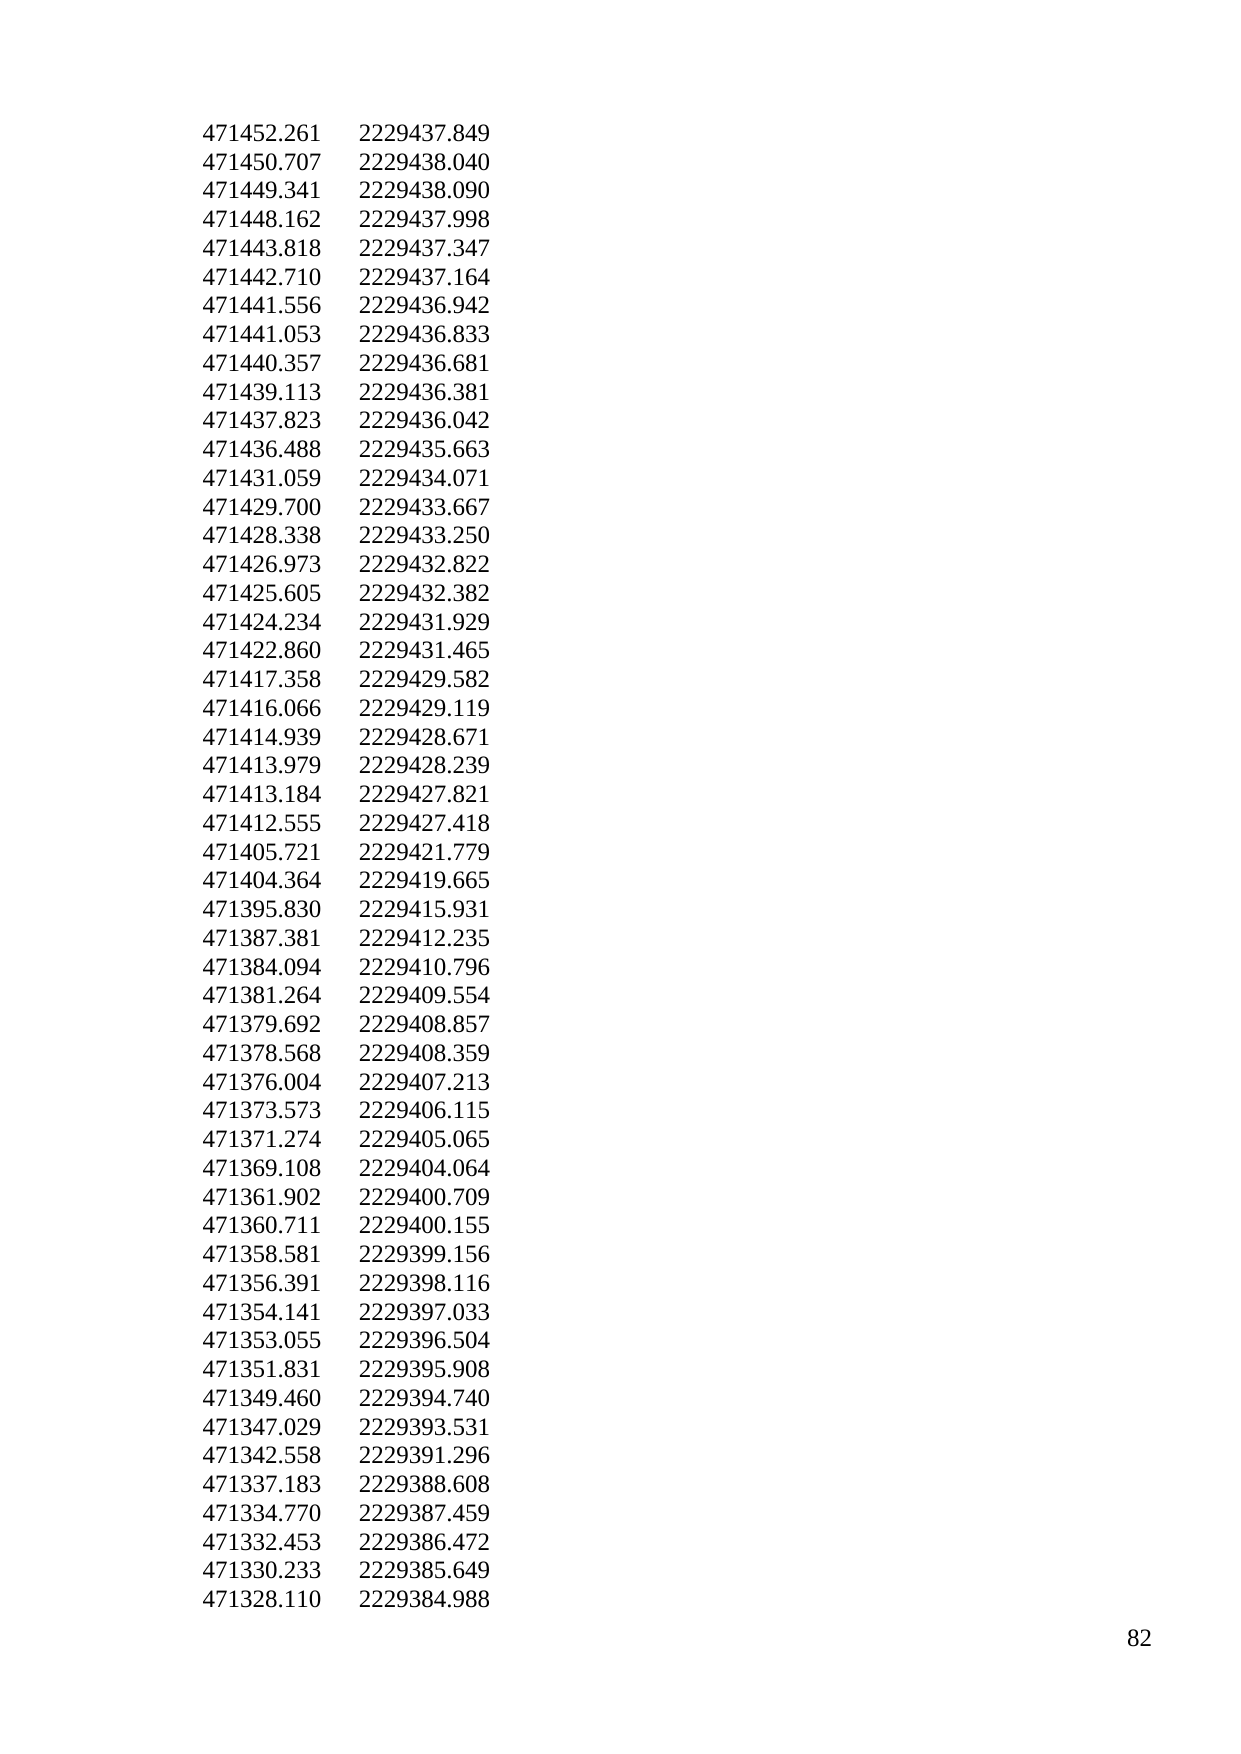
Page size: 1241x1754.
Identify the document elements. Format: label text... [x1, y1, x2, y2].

text 471437.823 2229436.042 [177, 406, 1152, 434]
text 471349.460 2229394.740 [177, 1383, 1152, 1412]
text 471440.357 2229436.681 [177, 348, 1152, 377]
text 471422.860 2229431.465 [177, 636, 1152, 664]
text 471416.066 2229429.119 [177, 693, 1152, 722]
text 471356.391 2229398.116 [177, 1268, 1152, 1297]
text 471379.692 2229408.857 [177, 1009, 1152, 1038]
text 471412.555 2229427.418 [177, 808, 1152, 837]
text 471442.710 2229437.164 [177, 262, 1152, 291]
text 471347.029 2229393.531 [177, 1412, 1152, 1441]
text 471387.381 2229412.235 [177, 923, 1152, 952]
text 471337.183 2229388.608 [177, 1469, 1152, 1498]
text 471328.110 2229384.988 [177, 1584, 1152, 1613]
text 471395.830 2229415.931 [177, 894, 1152, 923]
text 471441.556 2229436.942 [177, 291, 1152, 319]
text 471330.233 2229385.649 [177, 1556, 1152, 1584]
text 471426.973 2229432.822 [177, 549, 1152, 578]
text 471424.234 2229431.929 [177, 607, 1152, 636]
text 471449.341 2229438.090 [177, 176, 1152, 204]
text 471431.059 2229434.071 [177, 463, 1152, 492]
text 471436.488 2229435.663 [177, 434, 1152, 463]
text 471452.261 2229437.849 [177, 118, 1152, 147]
text 471358.581 2229399.156 [177, 1239, 1152, 1268]
text 471373.573 2229406.115 [177, 1096, 1152, 1124]
text 471334.770 2229387.459 [177, 1498, 1152, 1527]
text 471381.264 2229409.554 [177, 981, 1152, 1009]
text 471441.053 2229436.833 [177, 319, 1152, 348]
text 471353.055 2229396.504 [177, 1326, 1152, 1354]
text 471369.108 2229404.064 [177, 1153, 1152, 1182]
text 471448.162 2229437.998 [177, 204, 1152, 233]
text 471360.711 2229400.155 [177, 1211, 1152, 1239]
text 471439.113 2229436.381 [177, 377, 1152, 406]
text 471425.605 2229432.382 [177, 578, 1152, 607]
text 471351.831 2229395.908 [177, 1354, 1152, 1383]
text 471443.818 2229437.347 [177, 233, 1152, 262]
text 471405.721 2229421.779 [177, 837, 1152, 866]
text 471371.274 2229405.065 [177, 1124, 1152, 1153]
text 471378.568 2229408.359 [177, 1038, 1152, 1067]
text 471414.939 2229428.671 [177, 722, 1152, 751]
text 471429.700 2229433.667 [177, 492, 1152, 521]
text 471413.184 2229427.821 [177, 779, 1152, 808]
text 471361.902 2229400.709 [177, 1182, 1152, 1211]
text 471413.979 2229428.239 [177, 751, 1152, 779]
text 471450.707 2229438.040 [177, 147, 1152, 176]
text 471428.338 2229433.250 [177, 521, 1152, 549]
text 471332.453 2229386.472 [177, 1527, 1152, 1556]
text 471342.558 2229391.296 [177, 1441, 1152, 1469]
text 471417.358 2229429.582 [177, 664, 1152, 693]
text 471384.094 2229410.796 [177, 952, 1152, 981]
text 471376.004 2229407.213 [177, 1067, 1152, 1096]
text 471354.141 2229397.033 [177, 1297, 1152, 1326]
text 471404.364 2229419.665 [177, 866, 1152, 894]
